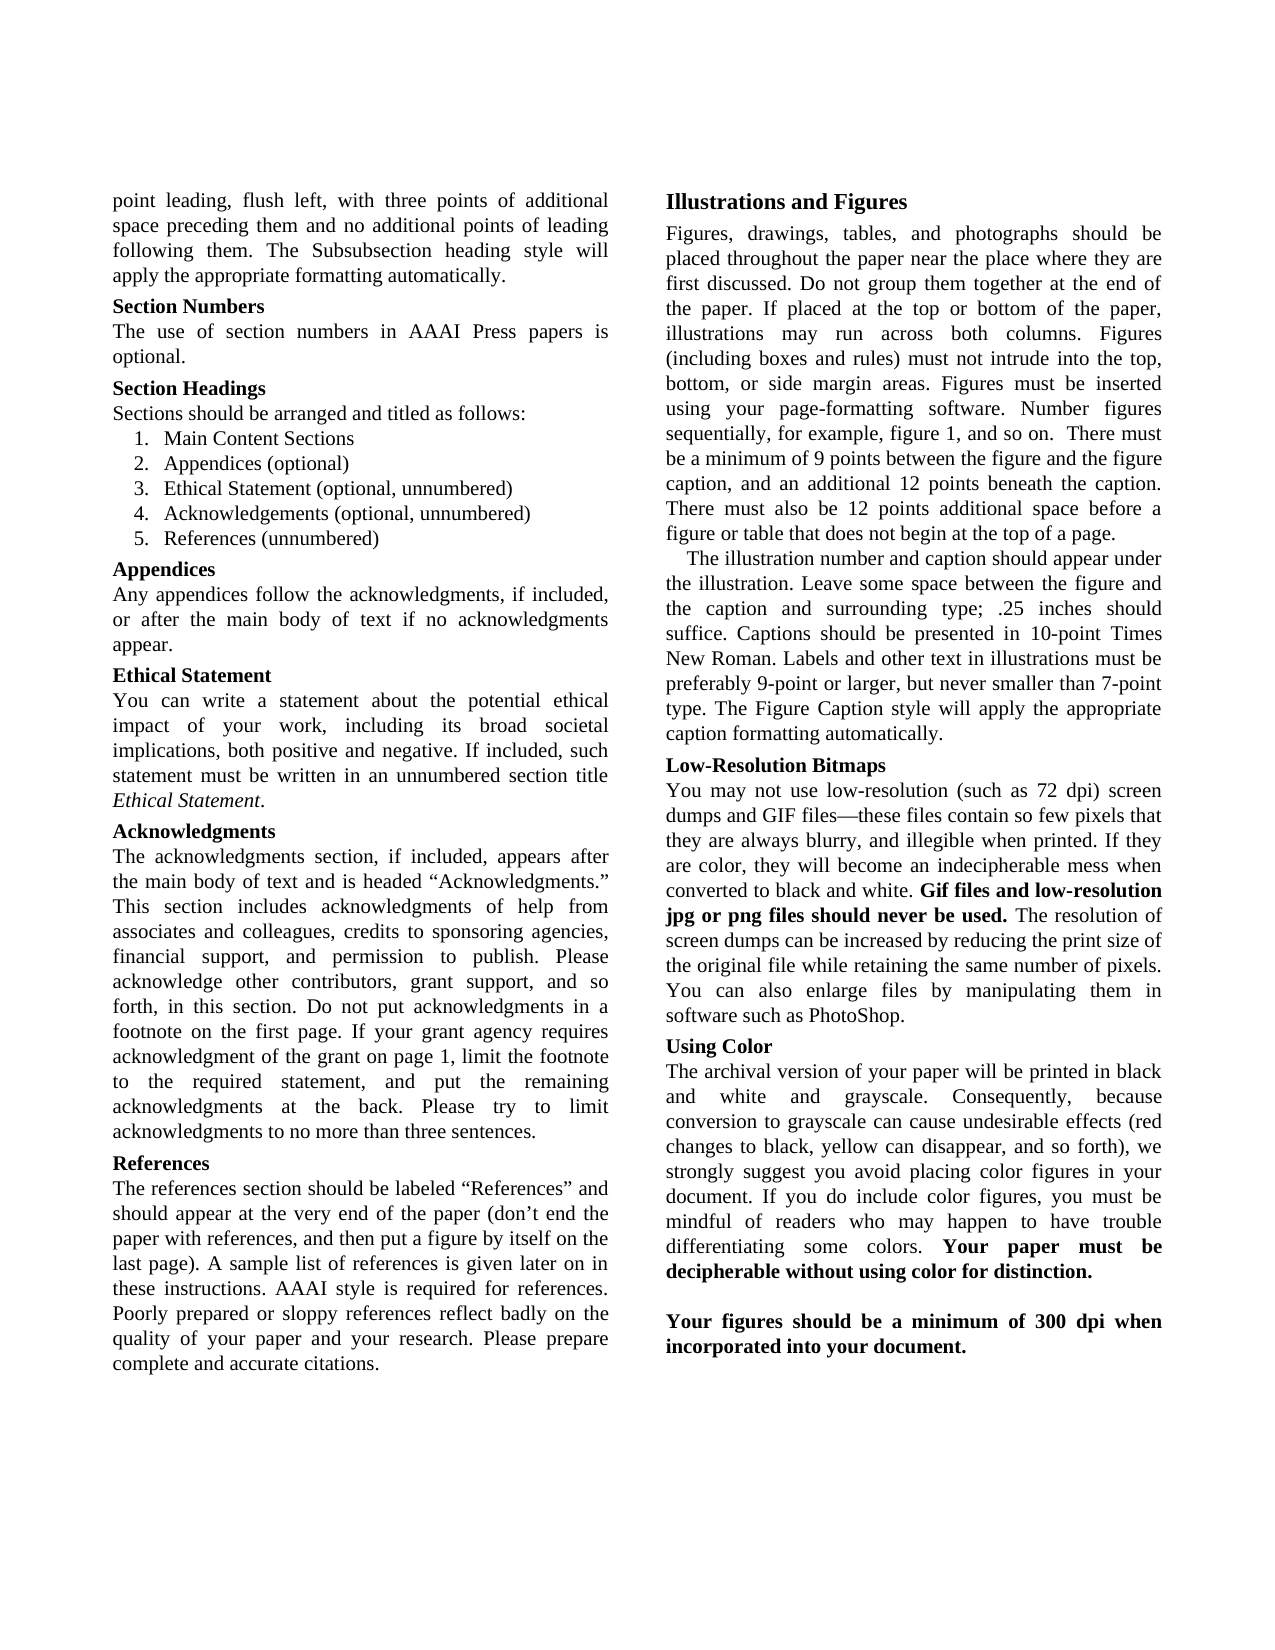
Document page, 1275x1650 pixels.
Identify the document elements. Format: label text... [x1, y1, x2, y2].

list Appendices (optional) [133, 450, 609, 475]
text References [112, 1150, 609, 1175]
text The references section should be labeled “References” and should appear at the very end of the paper (don’t end the paper with references, and then put a figure by itself on the last page). A sample list of references is given later on in these instructions. AAAI style is required for references. Poorly prepared or sloppy references reflect badly on the quality of your paper and your research. Please prepare complete and accurate citations. [112, 1175, 609, 1375]
text You may not use low-resolution (such as 72 dpi) screen dumps and GIF files—these files contain so few pixels that they are always blurry, and illegible when printed. If they are color, they will become an indecipherable mess when converted to black and white. Gif files and low-resolution jpg or png files should never be used. The resolution of screen dumps can be increased by reducing the print size of the original file while retaining the same number of pixels. You can also enlarge files by manipulating them in software such as PhotoShop. [666, 777, 1162, 1027]
text The archival version of your paper will be printed in black and white and grayscale. Consequently, because conversion to grayscale can cause undesirable effects (red changes to black, yellow can disappear, and so forth), we strongly suggest you avoid placing color figures in your document. If you do include color figures, you must be mindful of readers who may happen to have trouble differentiating some colors. Your paper must be decipherable without using color for distinction. [666, 1058, 1162, 1283]
list References (unnumbered) [133, 525, 609, 550]
text The illustration number and caption should appear under the illustration. Leave some space between the figure and the caption and surrounding type; .25 inches should suffice. Captions should be presented in 10-point Times New Roman. Labels and other text in illustrations must be preferably 9-point or larger, but never smaller than 7-point type. The Figure Caption style will apply the appropriate caption formatting automatically. [666, 546, 1162, 746]
text Using Color [666, 1033, 1162, 1058]
text Figures, drawings, tables, and photographs should be placed throughout the paper near the place where they are first discussed. Do not group them together at the end of the paper. If placed at the top or bottom of the paper, illustrations may run across both columns. Figures (including boxes and rules) must not intrude into the top, bottom, or side margin areas. Figures must be inserted using your page-formatting software. Number figures sequentially, for example, figure 1, and so on. There must be a minimum of 9 points between the figure and the figure caption, and an additional 12 points beneath the caption. There must also be 12 points additional space before a figure or table that does not begin at the top of a page. [666, 221, 1162, 546]
text Low-Resolution Bitmaps [666, 752, 1162, 777]
subtitle Illustrations and Figures [666, 187, 1162, 214]
text Appendices [112, 556, 609, 581]
text Sections should be arranged and titled as follows: [112, 400, 609, 425]
text Your figures should be a minimum of 300 dpi when incorporated into your document. [666, 1308, 1162, 1358]
list Acknowledgements (optional, unnumbered) [133, 500, 609, 525]
text Ethical Statement [112, 662, 609, 687]
text You can write a statement about the potential ethical impact of your work, including its broad societal implications, both positive and negative. If included, such statement must be written in an unnumbered section title Ethical Statement. [112, 687, 609, 812]
text Acknowledgments [112, 819, 609, 844]
list Ethical Statement (optional, unnumbered) [133, 475, 609, 500]
text Section Headings [112, 375, 609, 400]
text The use of section numbers in AAAI Press papers is optional. [112, 319, 609, 369]
text Any appendices follow the acknowledgments, if included, or after the main body of text if no acknowledgments appear. [112, 581, 609, 656]
text The acknowledgments section, if included, appears after the main body of text and is headed “Acknowledgments.” This section includes acknowledgments of help from associates and colleagues, credits to sponsoring agencies, financial support, and permission to publish. Please acknowledge other contributors, grant support, and so forth, in this section. Do not put acknowledgments in a footnote on the first page. If your grant agency requires acknowledgment of the grant on page 1, limit the footnote to the required statement, and put the remaining acknowledgments at the back. Please try to limit acknowledgments to no more than three sentences. [112, 844, 609, 1144]
list Main Content Sections [133, 425, 609, 450]
text Section Numbers [112, 294, 609, 319]
